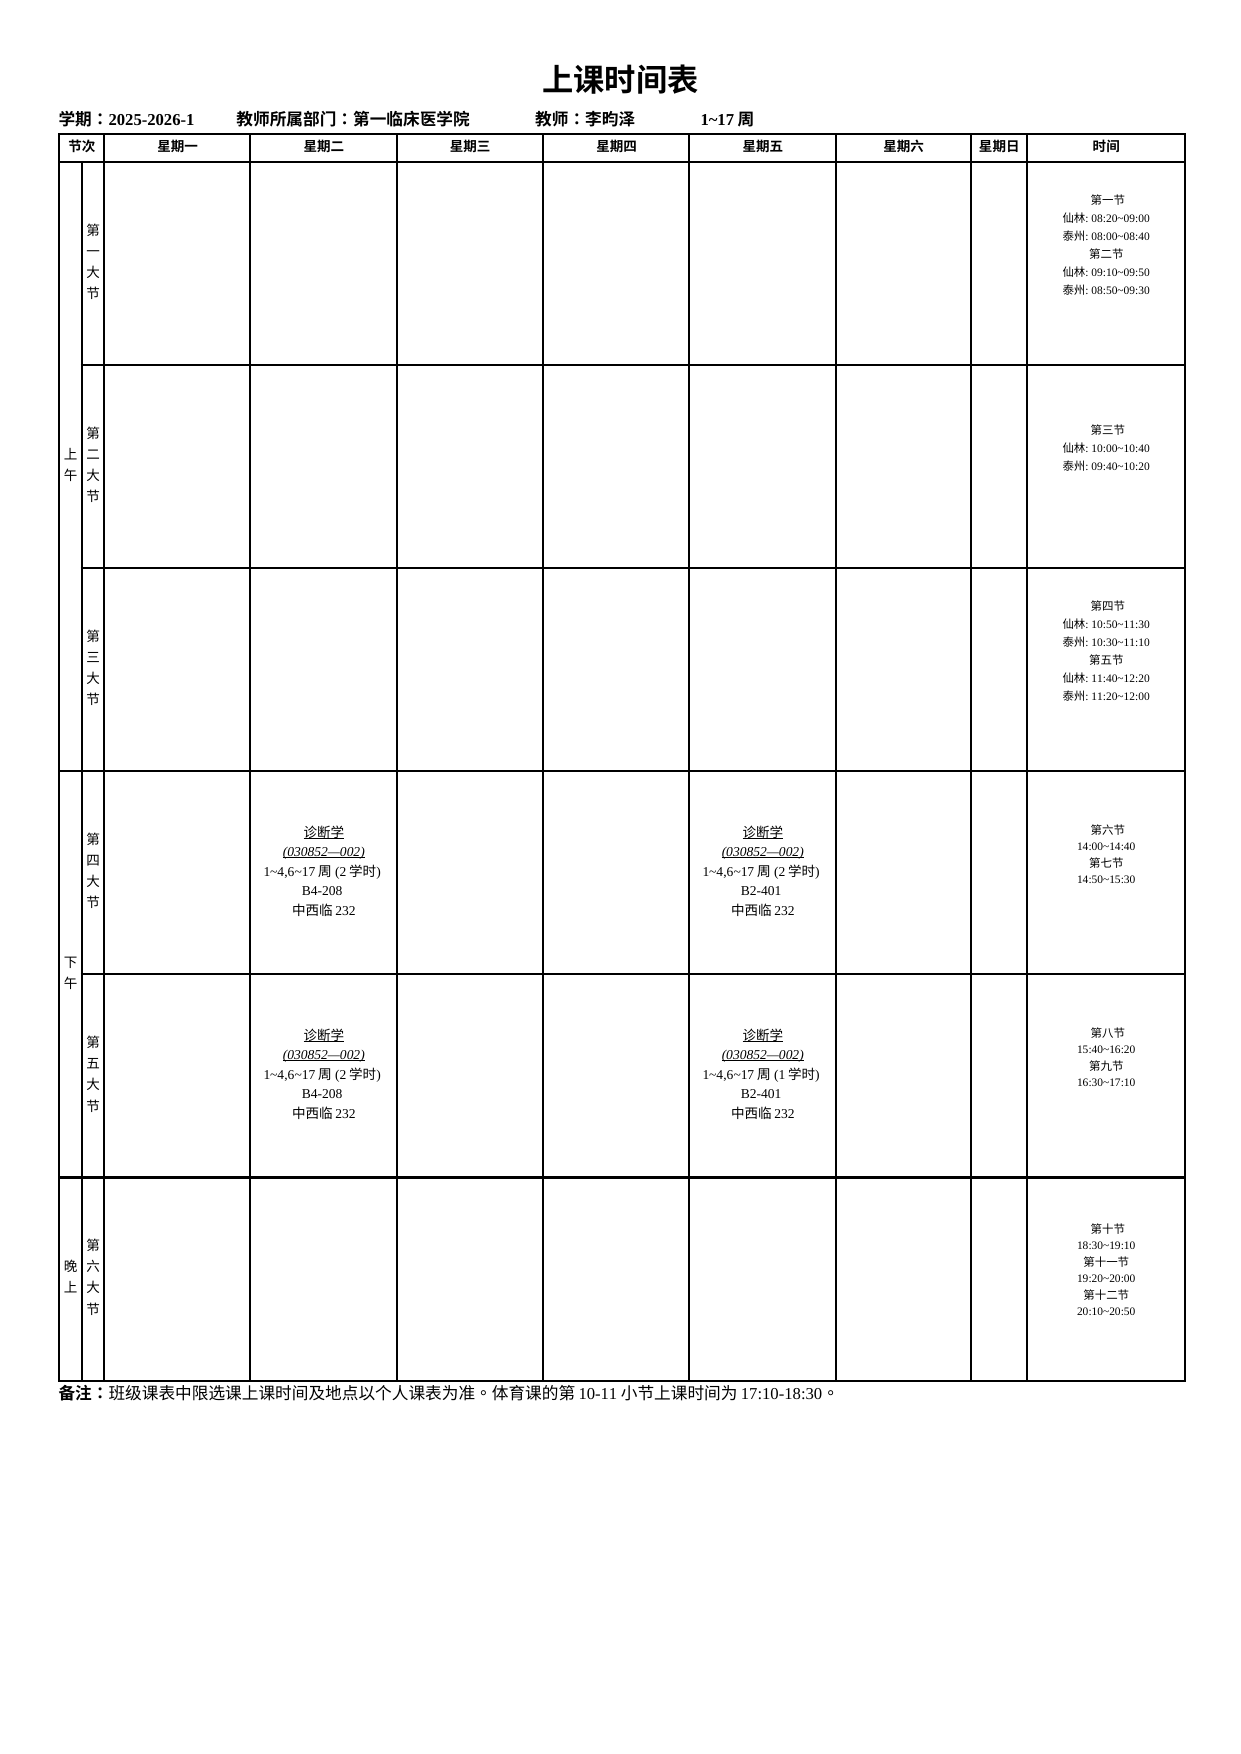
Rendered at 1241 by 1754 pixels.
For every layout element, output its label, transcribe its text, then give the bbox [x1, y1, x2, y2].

table_cell [251, 569, 396, 770]
table_header 星期三 [398, 135, 542, 161]
table_cell [837, 1179, 970, 1379]
table_cell [105, 1179, 249, 1379]
table_cell 第十节 18:30~19:10 第十一节 19:20~20:00 第十二节 20:10~20:50 [1028, 1179, 1184, 1379]
table_header 星期四 [544, 135, 688, 161]
table_cell [972, 772, 1026, 973]
table_cell [398, 163, 542, 364]
table_cell [251, 366, 396, 567]
table_cell [398, 975, 542, 1176]
table_cell 第一大节 [83, 163, 103, 364]
table_header 星期二 [251, 135, 396, 161]
table_cell [837, 163, 970, 364]
table_cell 下午 [60, 772, 81, 1176]
table_cell 第四节 仙林: 10:50~11:30 泰州: 10:30~11:10 第五节 仙林: 11:40~12:20 泰州: 11:20~12:00 [1028, 569, 1184, 770]
table_cell 第六大节 [83, 1179, 103, 1379]
table_cell [690, 569, 835, 770]
table_cell [837, 366, 970, 567]
table_cell [690, 163, 835, 364]
table_cell [690, 1179, 835, 1379]
table_cell 诊断学 (030852—002) 1~4,6~17周 (1学时) B2-401 中西临232 [690, 975, 835, 1176]
text 学期：2025-2026-1 教师所属部门：第一临床医学院 教师：李昀泽 1~17周 [58, 107, 1182, 130]
table_cell 晚上 [60, 1179, 81, 1379]
table_cell [105, 772, 249, 973]
table_cell [972, 366, 1026, 567]
table_cell [105, 163, 249, 364]
table_header 星期日 [972, 135, 1026, 161]
table_cell [837, 569, 970, 770]
table_cell [972, 975, 1026, 1176]
table_cell [398, 772, 542, 973]
table_cell [544, 569, 688, 770]
text 上课时间表 [58, 58, 1182, 101]
table_cell [251, 1179, 396, 1379]
table_cell [544, 1179, 688, 1379]
table_cell [398, 1179, 542, 1379]
table_cell [972, 569, 1026, 770]
table_cell 第八节 15:40~16:20 第九节 16:30~17:10 [1028, 975, 1184, 1176]
table_cell 第二大节 [83, 366, 103, 567]
table_cell 诊断学 (030852—002) 1~4,6~17周 (2学时) B4-208 中西临232 [251, 975, 396, 1176]
table_cell [251, 163, 396, 364]
table_cell [105, 569, 249, 770]
table_cell [544, 163, 688, 364]
table_cell 第一节 仙林: 08:20~09:00 泰州: 08:00~08:40 第二节 仙林: 09:10~09:50 泰州: 08:50~09:30 [1028, 163, 1184, 364]
table_cell [544, 772, 688, 973]
table_cell [837, 772, 970, 973]
table_cell 诊断学 (030852—002) 1~4,6~17周 (2学时) B4-208 中西临232 [251, 772, 396, 973]
table_cell [837, 975, 970, 1176]
table_cell [690, 366, 835, 567]
table_cell [398, 569, 542, 770]
table_header 星期五 [690, 135, 835, 161]
table_header 时间 [1028, 135, 1184, 161]
table_cell [544, 366, 688, 567]
table_cell 第四大节 [83, 772, 103, 973]
table_cell 第三节 仙林: 10:00~10:40 泰州: 09:40~10:20 [1028, 366, 1184, 567]
table_cell 第六节 14:00~14:40 第七节 14:50~15:30 [1028, 772, 1184, 973]
table_header 星期六 [837, 135, 970, 161]
table_cell 第三大节 [83, 569, 103, 770]
table_cell [105, 975, 249, 1176]
table_header 节次 [60, 135, 103, 161]
table_cell 第五大节 [83, 975, 103, 1176]
table_cell [972, 1179, 1026, 1379]
table_cell 诊断学 (030852—002) 1~4,6~17周 (2学时) B2-401 中西临232 [690, 772, 835, 973]
text 备注：班级课表中限选课上课时间及地点以个人课表为准。体育课的第10-11小节上课时间为17:10-18:30。 [58, 1382, 1182, 1404]
table_cell [972, 163, 1026, 364]
table_cell [105, 366, 249, 567]
table_header 星期一 [105, 135, 249, 161]
table_cell 上午 [60, 163, 81, 770]
table_cell [398, 366, 542, 567]
table_cell [544, 975, 688, 1176]
